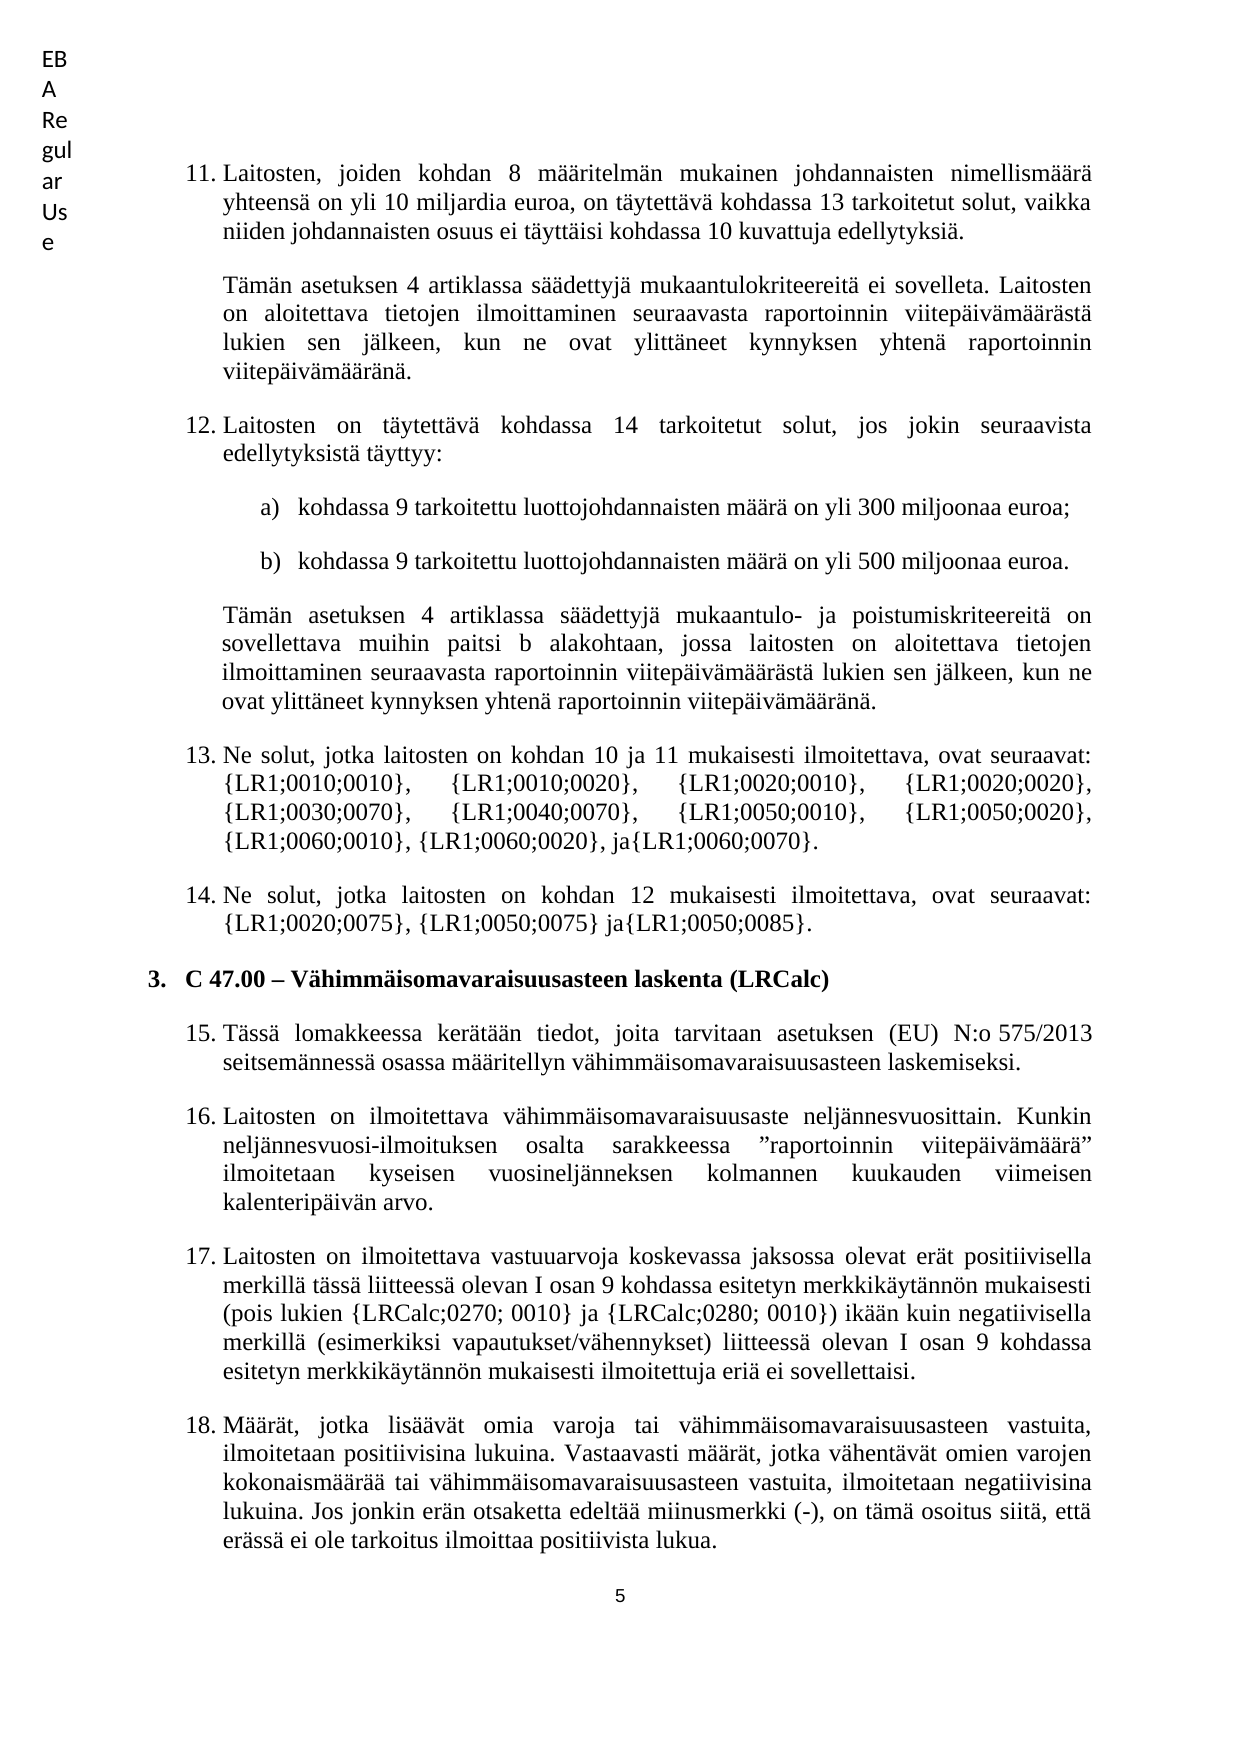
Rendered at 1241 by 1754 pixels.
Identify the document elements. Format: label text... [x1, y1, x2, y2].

text 17. Laitosten on ilmoitettava vastuuarvoja koskevassa jaksossa olevat erät positiivisella merkillä tässä liitteessä olevan I osan 9 kohdassa esitetyn merkkikäytännön mukaisesti (pois lukien {LRCalc;0270; 0010} ja {LRCalc;0280; 0010}) ikään kuin negatiivisella merkillä (esimerkiksi vapautukset/vähennykset) liitteessä olevan I osan 9 kohdassa esitetyn merkkikäytännön mukaisesti ilmoitettuja eriä ei sovellettaisi. [185, 1241, 1092, 1385]
text 13. Ne solut, jotka laitosten on kohdan 10 ja 11 mukaisesti ilmoitettava, ovat seuraavat: {LR1;0010;0010}, {LR1;0010;0020}, {LR1;0020;0010}, {LR1;0020;0020}, {LR1;0030;0070}, {LR1;0040;0070}, {LR1;0050;0010}, {LR1;0050;0020}, {LR1;0060;0010}, {LR1;0060;0020}, ja{LR1;0060;0070}. [185, 740, 1092, 855]
text Tämän asetuksen 4 artiklassa säädettyjä mukaantulokriteereitä ei sovelleta. Laitosten on aloitettava tietojen ilmoittaminen seuraavasta raportoinnin viitepäivämäärästä lukien sen jälkeen, kun ne ovat ylittäneet kynnyksen yhtenä raportoinnin viitepäivämääränä. [185, 270, 1092, 385]
list Tämän asetuksen 4 artiklassa säädettyjä mukaantulo- ja poistumiskriteereitä on sovellettava muihin paitsi b alakohtaan, jossa laitosten on aloitettava tietojen ilmoittaminen seuraavasta raportoinnin viitepäivämäärästä lukien sen jälkeen, kun ne ovat ylittäneet kynnyksen yhtenä raportoinnin viitepäivämääränä. [222, 600, 1092, 715]
text 11. Laitosten, joiden kohdan 8 määritelmän mukainen johdannaisten nimellismäärä yhteensä on yli 10 miljardia euroa, on täytettävä kohdassa 13 tarkoitetut solut, vaikka niiden johdannaisten osuus ei täyttäisi kohdassa 10 kuvattuja edellytyksiä. [185, 158, 1092, 245]
list kohdassa 9 tarkoitettu luottojohdannaisten määrä on yli 500 miljoonaa euroa. [260, 546, 1092, 575]
text 12. Laitosten on täytettävä kohdassa 14 tarkoitetut solut, jos jokin seuraavista edellytyksistä täyttyy: [185, 410, 1092, 467]
list kohdassa 9 tarkoitettu luottojohdannaisten määrä on yli 300 miljoonaa euroa; [260, 492, 1092, 521]
list 18. Määrät, jotka lisäävät omia varoja tai vähimmäisomavaraisuusasteen vastuita, ilmoitetaan positiivisina lukuina. Vastaavasti määrät, jotka vähentävät omien varojen kokonaismäärää tai vähimmäisomavaraisuusasteen vastuita, ilmoitetaan negatiivisina lukuina. Jos jonkin erän otsaketta edeltää miinusmerkki (-), on tämä osoitus siitä, että erässä ei ole tarkoitus ilmoittaa positiivista lukua. [185, 1410, 1092, 1553]
text 15. Tässä lomakkeessa kerätään tiedot, joita tarvitaan asetuksen (EU) N:o 575/2013 seitsemännessä osassa määritellyn vähimmäisomavaraisuusasteen laskemiseksi. [185, 1018, 1092, 1076]
text 3. C 47.00 – Vähimmäisomavaraisuusasteen laskenta (LRCalc) [148, 962, 1092, 993]
text 14. Ne solut, jotka laitosten on kohdan 12 mukaisesti ilmoitettava, ovat seuraavat: {LR1;0020;0075}, {LR1;0050;0075} ja{LR1;0050;0085}. [185, 880, 1092, 937]
text 16. Laitosten on ilmoitettava vähimmäisomavaraisuusaste neljännesvuosittain. Kunkin neljännesvuosi-ilmoituksen osalta sarakkeessa ”raportoinnin viitepäivämäärä” ilmoitetaan kyseisen vuosineljänneksen kolmannen kuukauden viimeisen kalenteripäivän arvo. [185, 1101, 1092, 1216]
